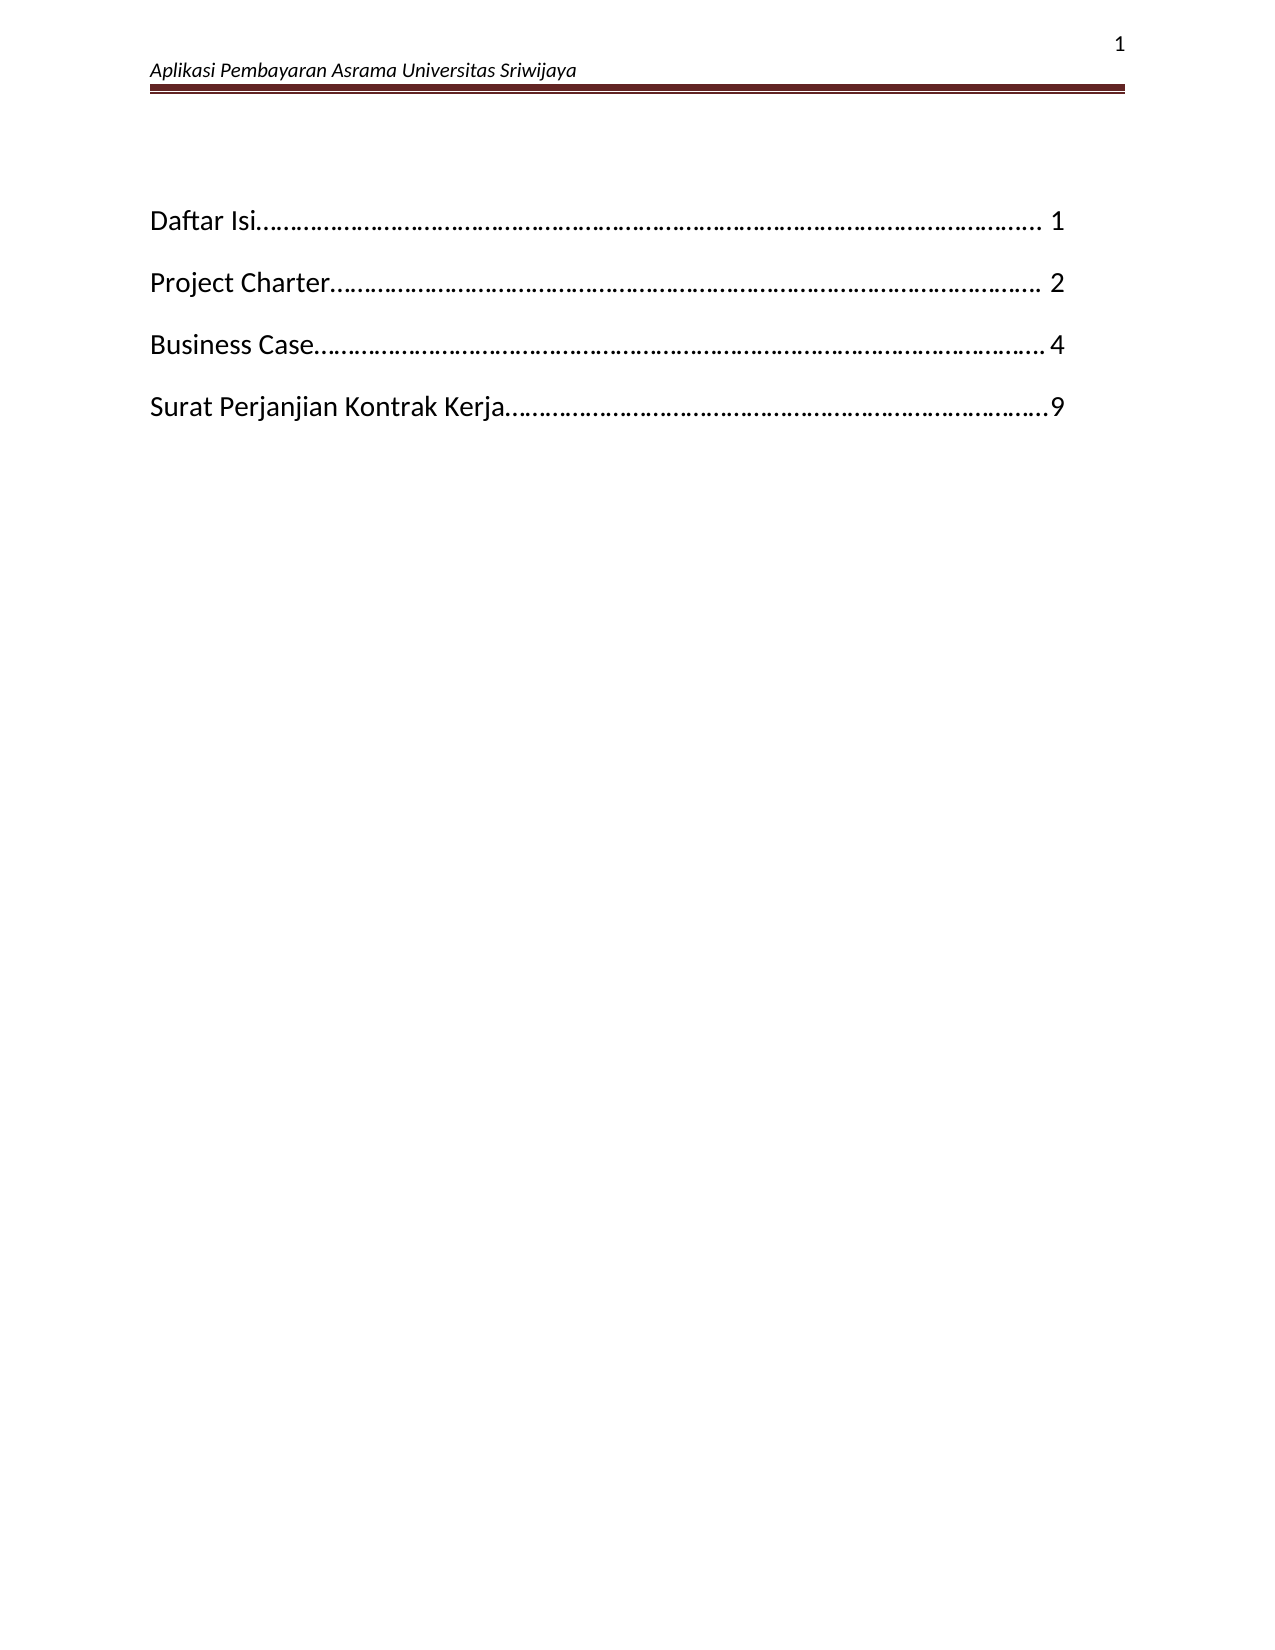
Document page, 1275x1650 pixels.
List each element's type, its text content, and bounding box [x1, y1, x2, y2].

text Project Charter……………………………………………………………………………………………. 2 [150, 264, 1125, 300]
text Daftar Isi……………………………………………………………………………………………………... 1 [150, 202, 1125, 238]
text Business Case………………………………………………………………………………………………. 4 [150, 326, 1125, 362]
text Surat Perjanjian Kontrak Kerja……………………………………………………………………… 9 [150, 388, 1125, 423]
